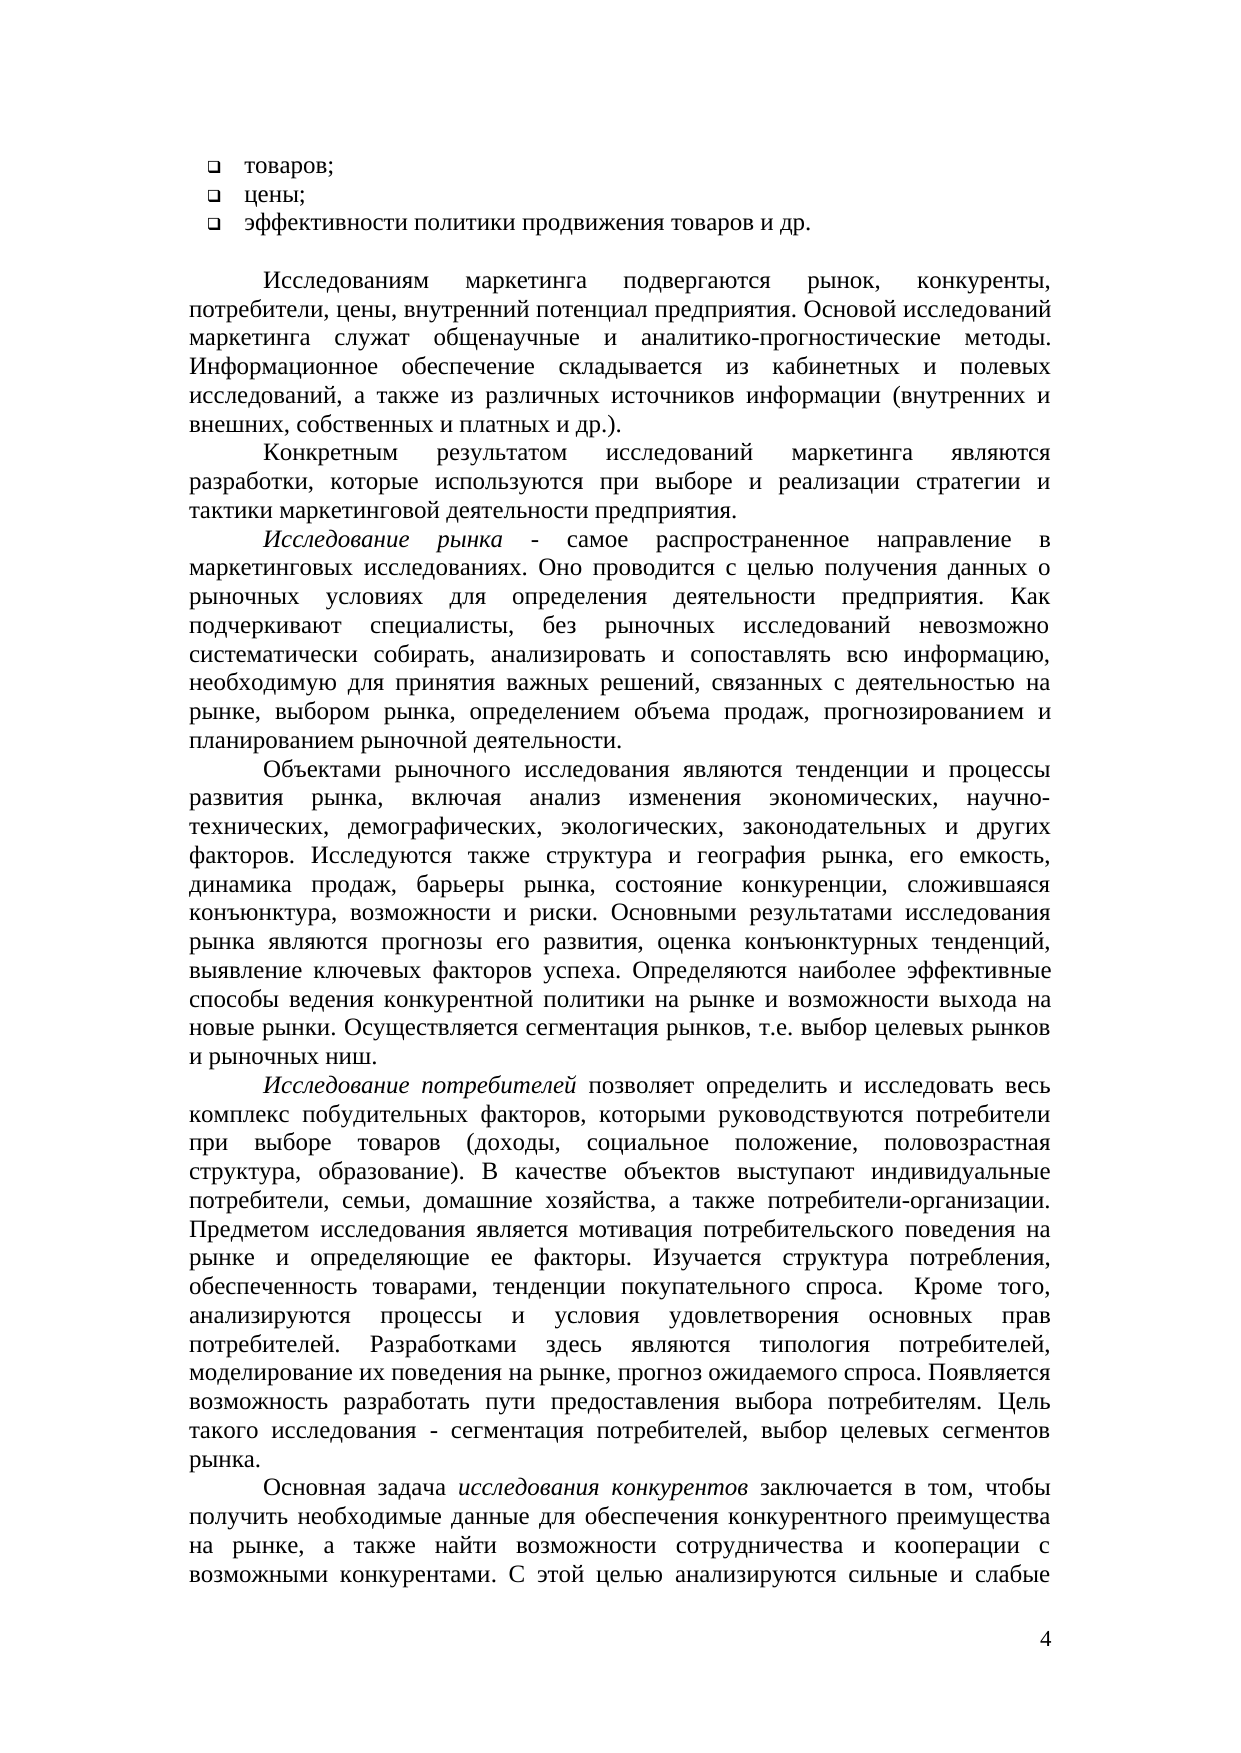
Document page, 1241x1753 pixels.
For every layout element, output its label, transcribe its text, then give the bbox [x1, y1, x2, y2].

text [189, 1472, 1051, 1587]
text Исследованиям маркетинга подвергаются рынок, конкуренты, потребители, цены, внутренний потенциал предприятия. Основой исследований маркетинга служат общенаучные и аналитико-прогностические методы. Информационное обеспечение складывается из кабинетных и полевых исследований, а также из различных источников информации (внутренних и внешних, собственных и платных и др.). [189, 265, 1051, 437]
list цены; [207, 179, 1051, 207]
text Конкретным результатом исследований маркетинга являются разработки, которые используются при выборе и реализации стратегии и тактики маркетинговой деятельности предприятия. [189, 437, 1051, 524]
text Исследование потребителей позволяет определить и исследовать весь комплекс побудительных факторов, которыми руководствуются потребители при выборе товаров (доходы, социальное положение, половозрастная структура, образование). В качестве объектов выступают индивидуальные потребители, семьи, домашние хозяйства, а также потребители-организации. Предметом исследования является мотивация потребительского поведения на рынке и определяющие ее факторы. Изучается структура потребления, обеспеченность товарами, тенденции покупательного спроса. Кроме того, анализируются процессы и условия удовлетворения основных прав потребителей. Разработками здесь являются типология потребителей, моделирование их поведения на рынке, прогноз ожидаемого спроса. Появляется возможность разработать пути предоставления выбора потребителям. Цель такого исследования - сегментация потребителей, выбор целевых сегментов рынка. [189, 1070, 1051, 1472]
text Объектами рыночного исследования являются тенденции и процессы развития рынка, включая анализ изменения экономических, научно-технических, демографических, экологических, законодательных и других факторов. Исследуются также структура и география рынка, его емкость, динамика продаж, барьеры рынка, состояние конкуренции, сложившаяся конъюнктура, возможности и риски. Основными результатами исследования рынка являются прогнозы его развития, оценка конъюнктурных тенденций, выявление ключевых факторов успеха. Определяются наиболее эффективные способы ведения конкурентной политики на рынке и возможности выхода на новые рынки. Осуществляется сегментация рынков, т.е. выбор целевых рынков и рыночных ниш. [189, 754, 1051, 1070]
list эффективности политики продвижения товаров и др. [207, 207, 1051, 236]
text Исследование рынка - самое распространенное направление в маркетинговых исследованиях. Оно проводится с целью получения данных о рыночных условиях для определения деятельности предприятия. Как подчеркивают специалисты, без рыночных исследований невозможно систематически собирать, анализировать и сопоставлять всю информацию, необходимую для принятия важных решений, связанных с деятельностью на рынке, выбором рынка, определением объема продаж, прогнозированием и планированием рыночной деятельности. [189, 524, 1051, 754]
list товаров; [207, 150, 1051, 179]
